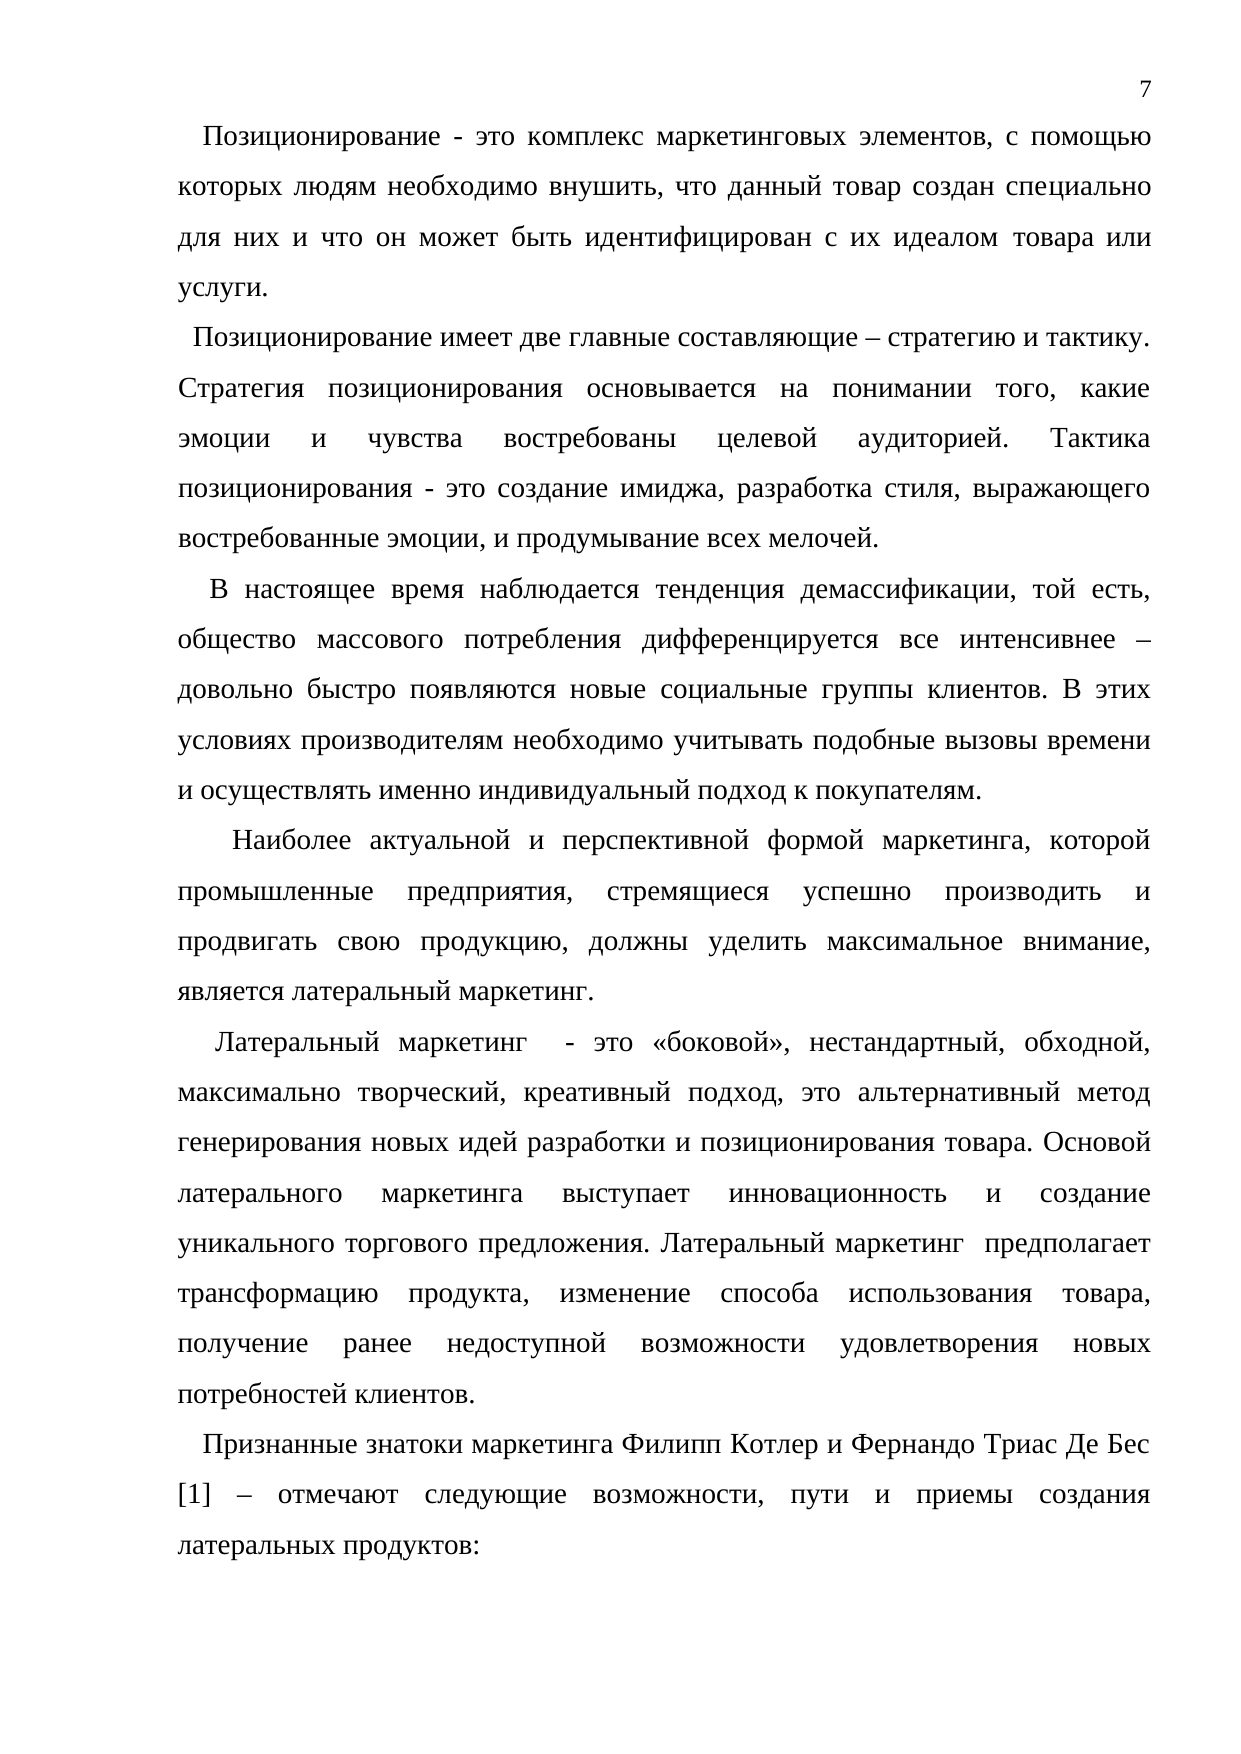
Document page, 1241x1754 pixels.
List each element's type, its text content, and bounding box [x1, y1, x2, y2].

text Латеральный маркетинг - это «боковой», нестандартный, обходной, максимально творческий, креативный подход, это альтернативный метод генерирования новых идей разработки и позиционирования товара. Основой латерального маркетинга выступает инновационность и создание уникального торгового предложения. Латеральный маркетинг предполагает трансформацию продукта, изменение способа использования товара, получение ранее недоступной возможности удовлетворения новых потребностей клиентов. [177, 1024, 1152, 1409]
text Позиционирование имеет две главные составляющие – стратегию и тактику. Стратегия позиционирования основывается на понимании того, какие эмоции и чувства востребованы целевой аудиторией. Тактика позиционирования - это создание имиджа, разработка стиля, выражающего востребованные эмоции, и продумывание всех мелочей. [178, 319, 1151, 554]
text Наиболее актуальной и перспективной формой маркетинга, которой промышленные предприятия, стремящиеся успешно производить и продвигать свою продукцию, должны уделить максимальное внимание, является латеральный маркетинг. [177, 822, 1152, 1007]
text Признанные знатоки маркетинга Филипп Котлер и Фернандо Триас Де Бес [1] – отмечают следующие возможности, пути и приемы создания латеральных продуктов: [177, 1426, 1152, 1560]
text Позиционирование - это комплекс маркетинговых элементов, с помощью которых людям необходимо внушить, что данный товар создан специально для них и что он может быть идентифицирован с их идеалом товара или услуги. [178, 118, 1152, 303]
text В настоящее время наблюдается тенденция демассификации, той есть, общество массового потребления дифференцируется все интенсивнее – довольно быстро появляются новые социальные группы клиентов. В этих условиях производителям необходимо учитывать подобные вызовы времени и осуществлять именно индивидуальный подход к покупателям. [177, 571, 1152, 806]
